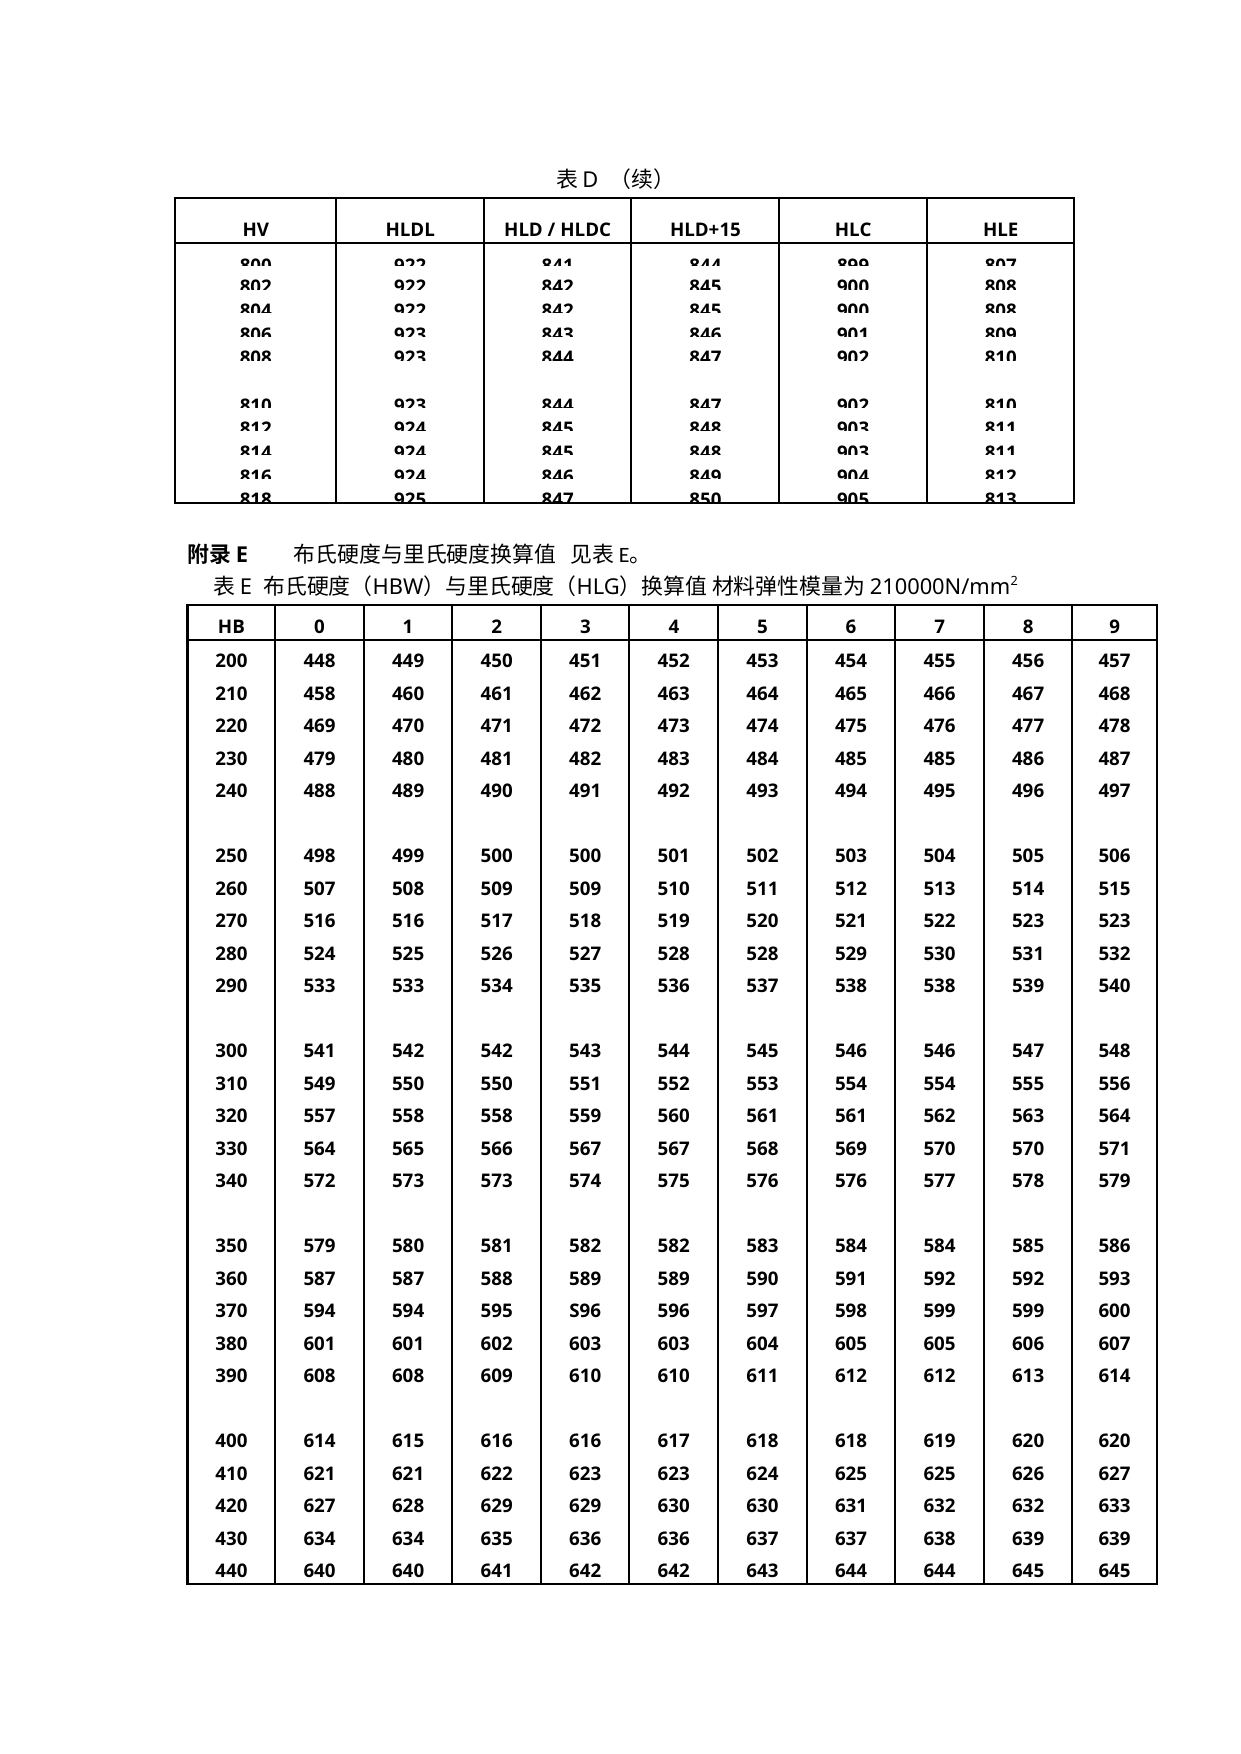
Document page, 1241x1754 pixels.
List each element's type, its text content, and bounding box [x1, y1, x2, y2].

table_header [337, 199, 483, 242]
subtitle 表D （续） [187, 162, 1043, 194]
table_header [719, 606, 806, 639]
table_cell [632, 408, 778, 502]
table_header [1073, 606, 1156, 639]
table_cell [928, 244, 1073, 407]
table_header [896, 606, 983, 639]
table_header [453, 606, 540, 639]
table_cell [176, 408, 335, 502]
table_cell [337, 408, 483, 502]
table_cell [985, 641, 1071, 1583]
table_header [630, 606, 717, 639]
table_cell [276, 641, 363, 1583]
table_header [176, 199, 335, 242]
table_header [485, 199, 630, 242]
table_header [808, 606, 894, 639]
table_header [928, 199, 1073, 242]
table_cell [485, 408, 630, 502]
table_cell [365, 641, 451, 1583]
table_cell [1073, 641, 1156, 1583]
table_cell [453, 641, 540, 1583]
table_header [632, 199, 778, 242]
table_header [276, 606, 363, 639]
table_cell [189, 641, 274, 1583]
text 附录E 布氏硬度与里氏硬度换算值 见表E。 [187, 537, 1053, 569]
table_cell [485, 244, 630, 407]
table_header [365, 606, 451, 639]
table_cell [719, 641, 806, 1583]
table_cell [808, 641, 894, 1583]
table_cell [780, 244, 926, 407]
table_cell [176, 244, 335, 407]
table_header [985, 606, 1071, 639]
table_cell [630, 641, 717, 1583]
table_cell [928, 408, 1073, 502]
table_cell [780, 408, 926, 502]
subtitle 表E 布氏硬度（HBW）与里氏硬度（HLG）换算值 材料弹性模量为210000N/mm2 [187, 569, 1043, 602]
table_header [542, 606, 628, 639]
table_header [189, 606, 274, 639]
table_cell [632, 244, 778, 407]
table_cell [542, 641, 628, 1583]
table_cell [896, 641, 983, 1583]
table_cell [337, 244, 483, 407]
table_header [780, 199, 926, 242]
